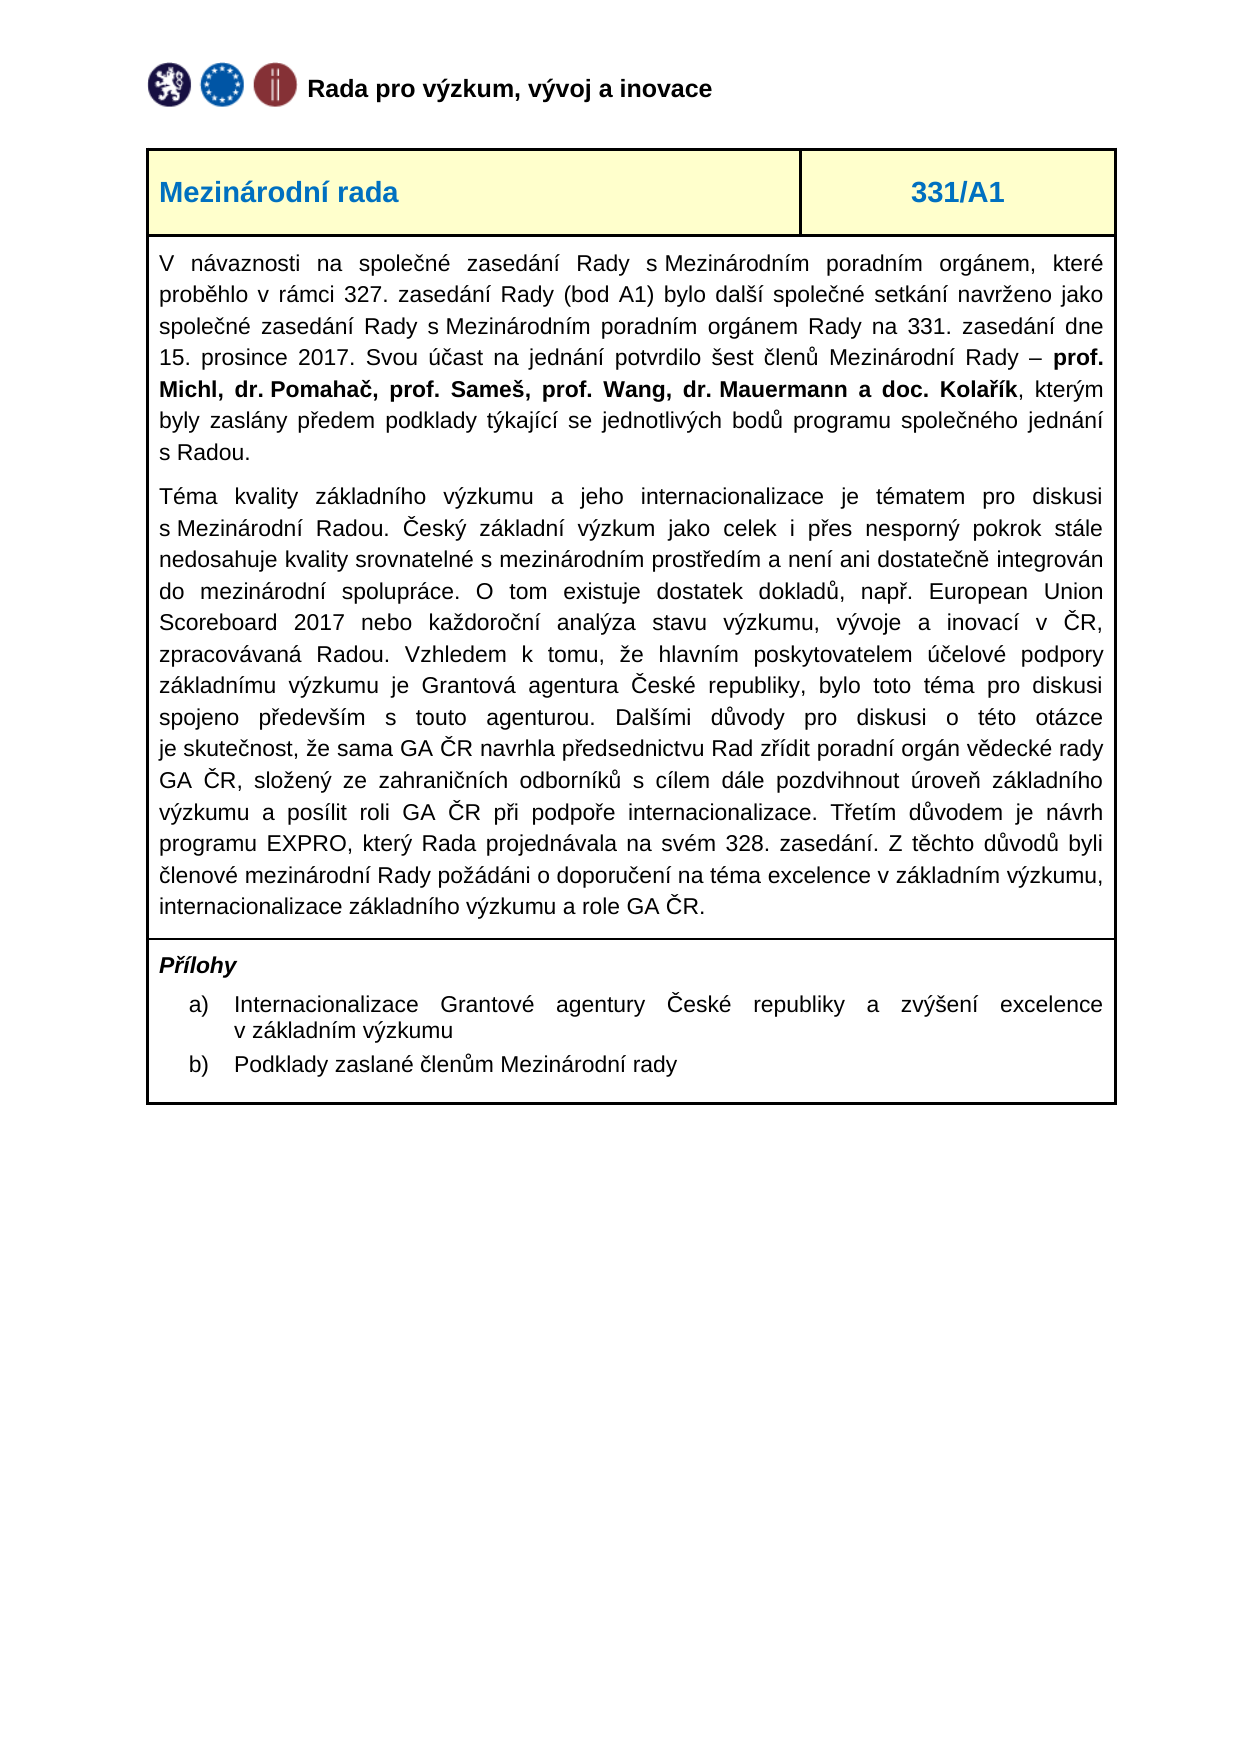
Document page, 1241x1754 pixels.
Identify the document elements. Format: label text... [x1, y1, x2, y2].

table_header Mezinárodní rada [149, 151, 799, 234]
table_cell V návaznosti na společné zasedání Rady s Mezinárodním poradním orgánem, které proběhlo v rámci 327. zasedání Rady (bod A1) bylo další společné setkání navrženo jako společné zasedání Rady s Mezinárodním poradním orgánem Rady na 331. zasedání dne 15. prosince 2017. Svou účast na jednání potvrdilo šest členů Mezinárodní Rady – prof. Michl, dr. Pomahač, prof. Sameš, prof. Wang, dr. Mauermann a doc. Kolařík, kterým byly zaslány předem podklady týkající se jednotlivých bodů programu společného jednání s Radou. Téma kvality základního výzkumu a jeho internacionalizace je tématem pro diskusi s Mezinárodní Radou. Český základní výzkum jako celek i přes nesporný pokrok stále nedosahuje kvality srovnatelné s mezinárodním prostředím a není ani dostatečně integrován do mezinárodní spolupráce. O tom existuje dostatek dokladů, např. European Union Scoreboard 2017 nebo každoroční analýza stavu výzkumu, vývoje a inovací v ČR, zpracovávaná Radou. Vzhledem k tomu, že hlavním poskytovatelem účelové podpory základnímu výzkumu je Grantová agentura České republiky, bylo toto téma pro diskusi spojeno především s touto agenturou. Dalšími důvody pro diskusi o této otázce je skutečnost, že sama GA ČR navrhla předsednictvu Rad zřídit poradní orgán vědecké rady GA ČR, složený ze zahraničních odborníků s cílem dále pozdvihnout úroveň základního výzkumu a posílit roli GA ČR při podpoře internacionalizace. Třetím důvodem je návrh programu EXPRO, který Rada projednávala na svém 328. zasedání. Z těchto důvodů byli členové mezinárodní Rady požádáni o doporučení na téma excelence v základním výzkumu, internacionalizace základního výzkumu a role GA ČR. [149, 237, 1114, 938]
table_cell Přílohy Internacionalizace Grantové agentury České republiky a zvýšení excelence v základním výzkumu Podklady zaslané členům Mezinárodní rady [149, 940, 1114, 1102]
table_header 331/A1 [802, 151, 1114, 234]
picture [147, 62, 298, 108]
